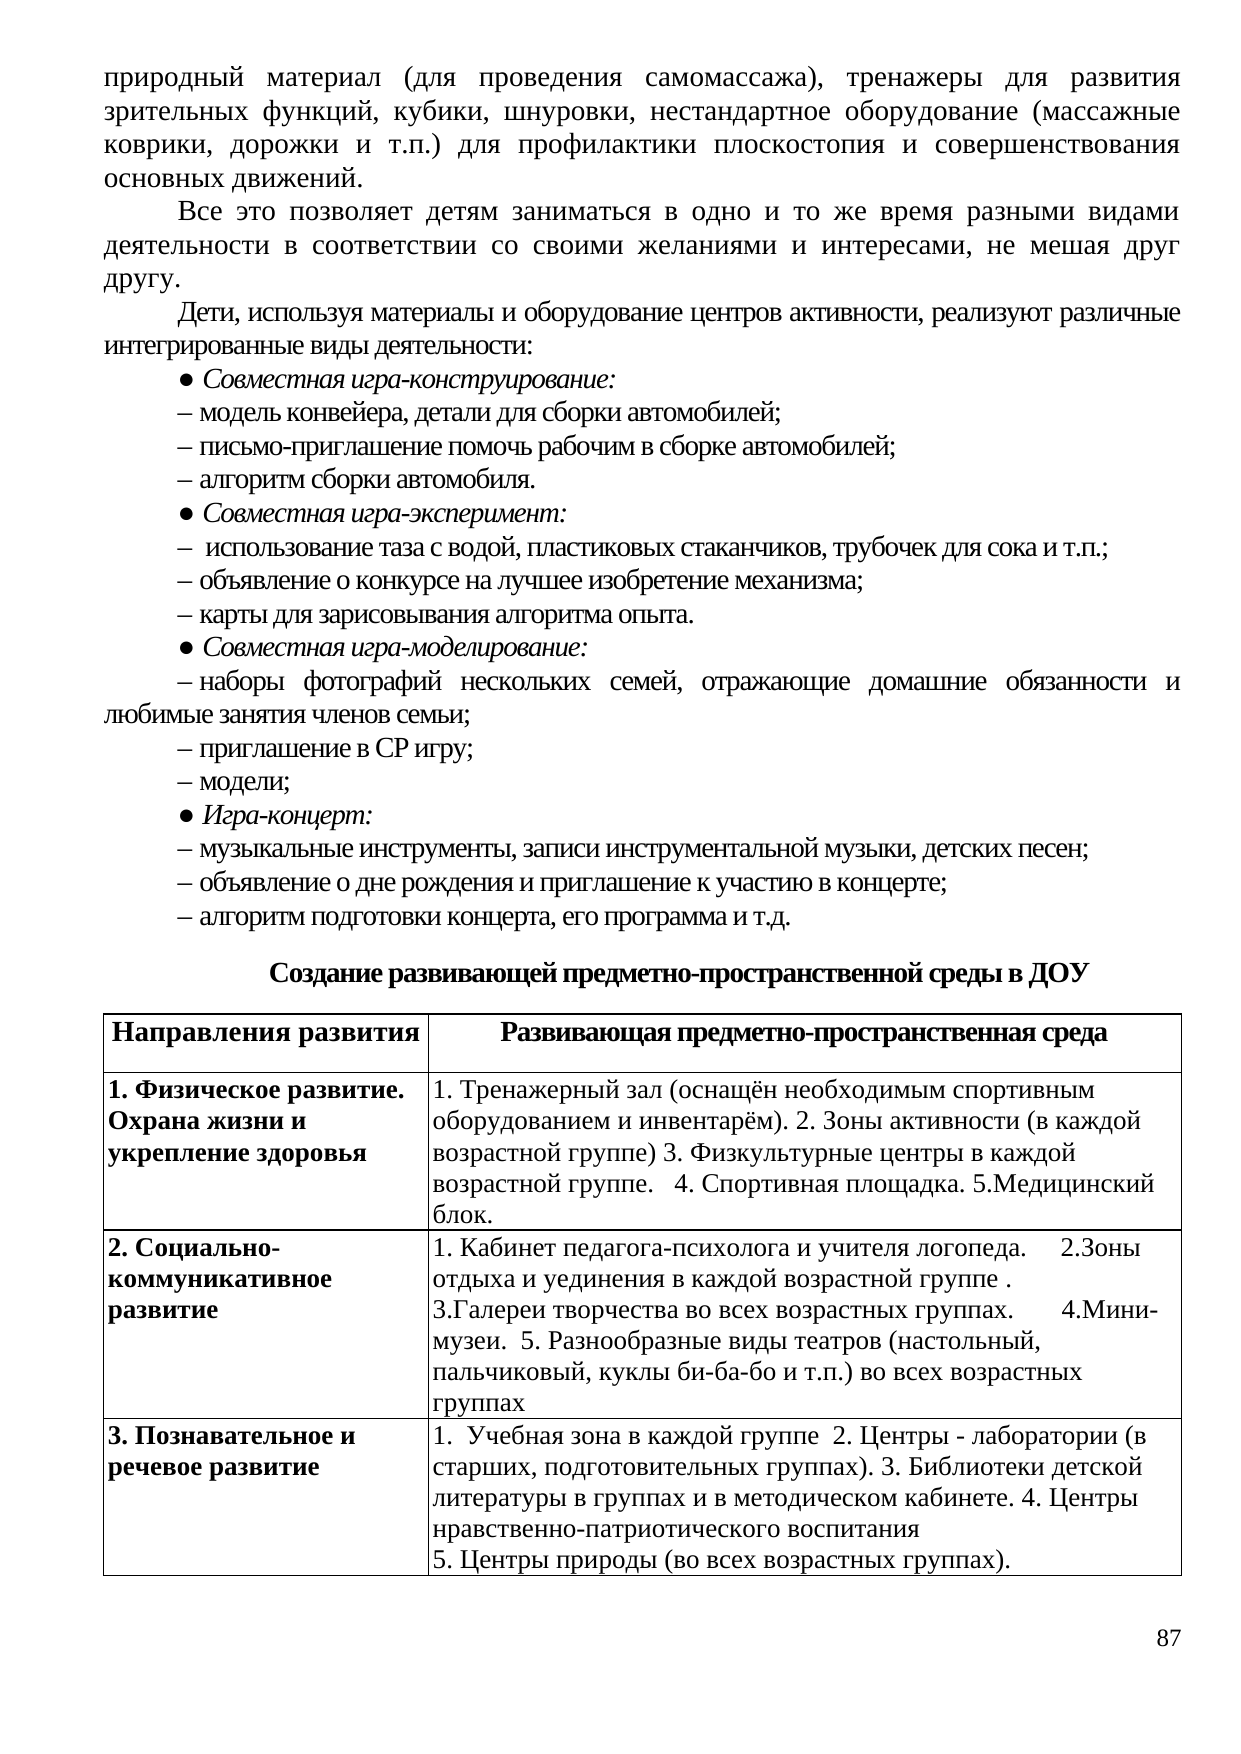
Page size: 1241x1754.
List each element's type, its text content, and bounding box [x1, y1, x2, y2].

text – алгоритм сборки автомобиля. [103, 462, 1181, 495]
text ● Совместная игра-эксперимент: [103, 495, 1181, 529]
text – приглашение в СР игру; [103, 730, 1181, 763]
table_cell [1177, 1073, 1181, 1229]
text – объявление о конкурсе на лучшее изобретение механизма; [103, 562, 1181, 596]
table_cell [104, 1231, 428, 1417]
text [103, 59, 1181, 193]
text Создание развивающей предметно-пространственной среды в ДОУ [178, 955, 1181, 989]
text ● Совместная игра-моделирование: [103, 629, 1181, 663]
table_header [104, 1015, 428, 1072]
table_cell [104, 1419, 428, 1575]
text ● Совместная игра-конструирование: [103, 361, 1181, 394]
text Дети, используя материалы и оборудование центров активности, реализуют различные интегрированные виды деятельности: [103, 294, 1181, 361]
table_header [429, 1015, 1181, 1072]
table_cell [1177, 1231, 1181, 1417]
text – музыкальные инструменты, записи инструментальной музыки, детских песен; [103, 831, 1181, 864]
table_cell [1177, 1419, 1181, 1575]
text – письмо-приглашение помочь рабочим в сборке автомобилей; [103, 428, 1181, 462]
text – алгоритм подготовки концерта, его программа и т.д. [103, 898, 1181, 931]
text ● Игра-концерт: [103, 797, 1181, 831]
text – модели; [103, 763, 1181, 797]
text – модель конвейера, детали для сборки автомобилей; [103, 394, 1181, 428]
text Все это позволяет детям заниматься в одно и то же время разными видами деятельности в соответствии со своими желаниями и интересами, не мешая друг другу. [103, 193, 1181, 294]
text – наборы фотографий нескольких семей, отражающие домашние обязанности и любимые занятия членов семьи; [103, 663, 1181, 730]
text – объявление о дне рождения и приглашение к участию в концерте; [103, 864, 1181, 898]
text – использование таза с водой, пластиковых стаканчиков, трубочек для сока и т.п.; [103, 529, 1181, 562]
text – карты для зарисовывания алгоритма опыта. [103, 596, 1181, 629]
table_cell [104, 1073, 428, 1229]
